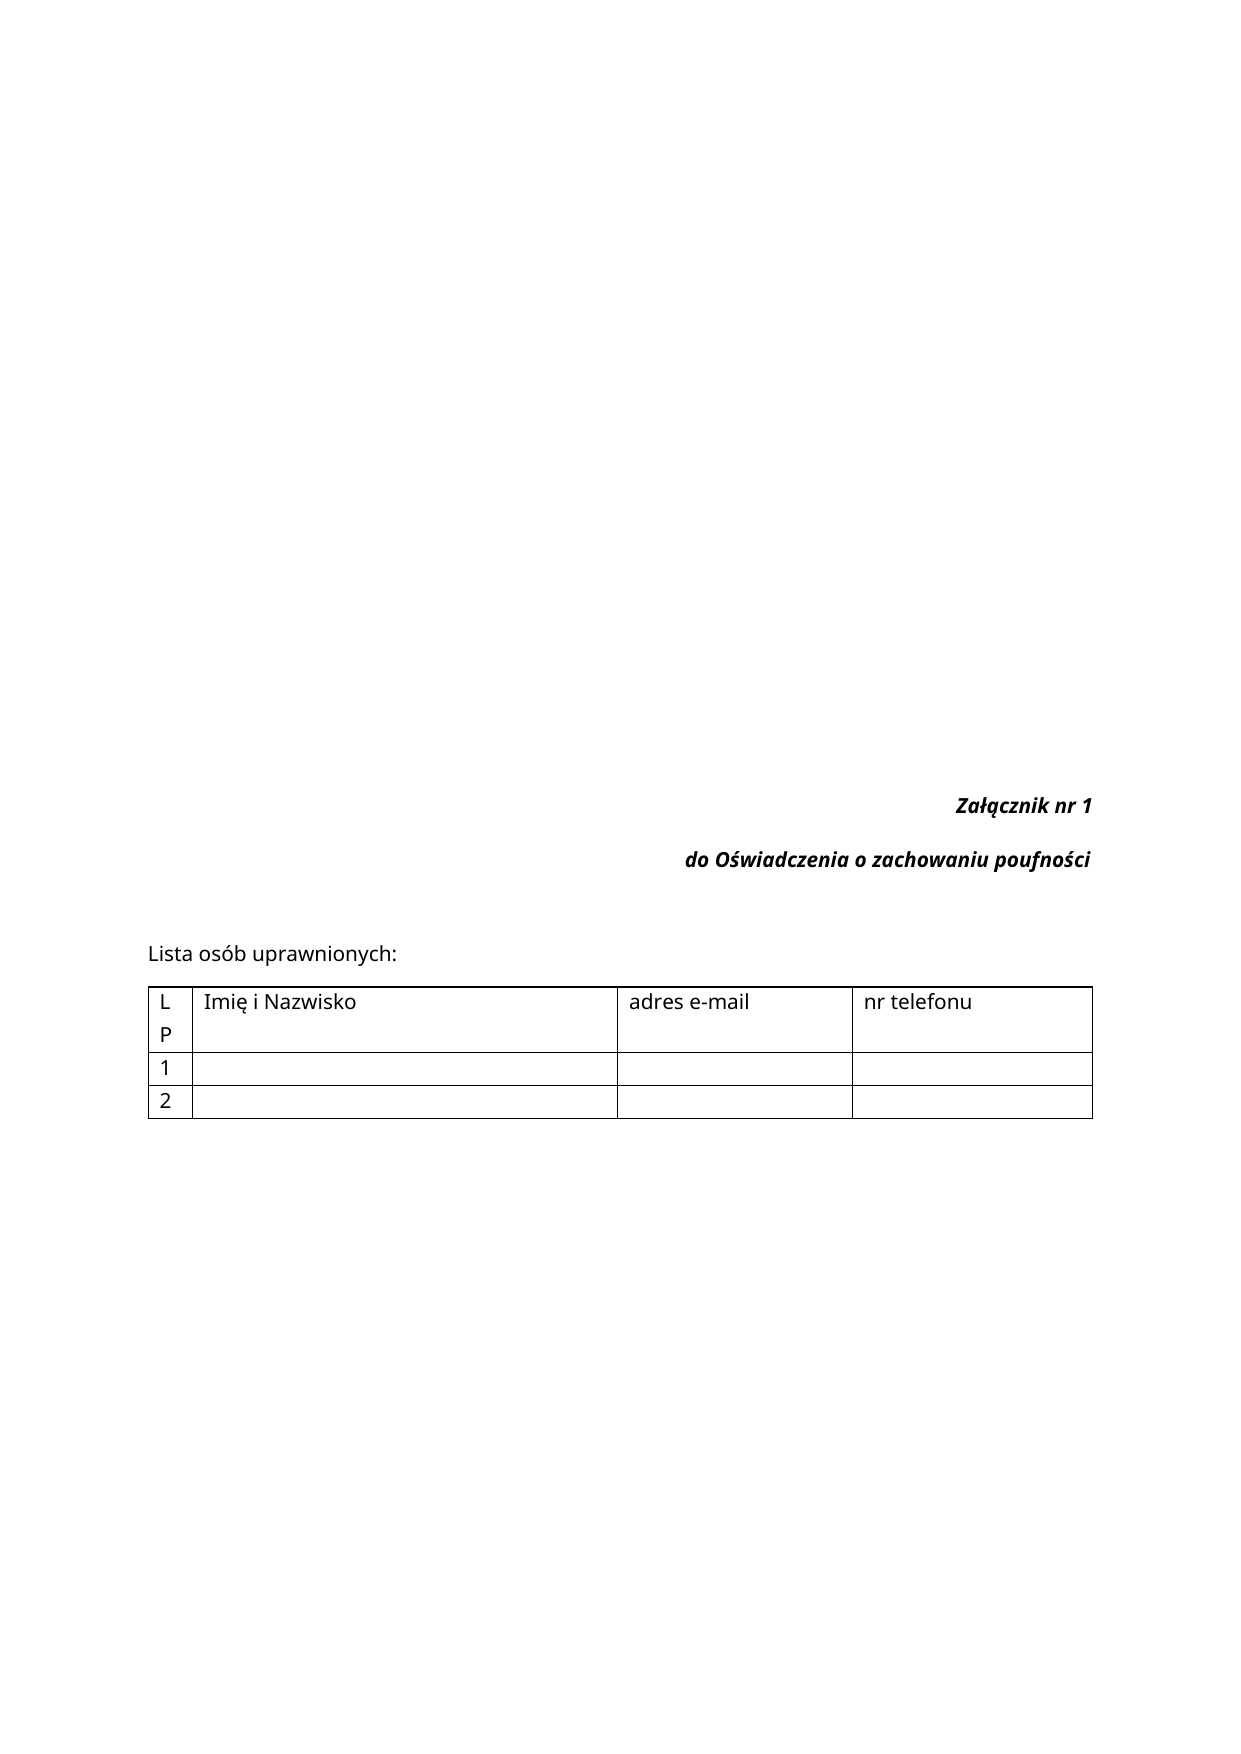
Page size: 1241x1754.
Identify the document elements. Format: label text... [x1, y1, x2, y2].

text Lista osób uprawnionych: [148, 939, 1093, 968]
table_header adres e-mail [618, 988, 852, 1052]
table_cell [193, 1053, 617, 1085]
table_cell [193, 1086, 617, 1118]
text Załącznik nr 1 [148, 792, 1093, 820]
table_header LP [149, 988, 192, 1052]
table_cell 2 [149, 1086, 192, 1118]
table_cell [618, 1086, 852, 1118]
table_header Imię i Nazwisko [193, 988, 617, 1052]
table_cell [618, 1053, 852, 1085]
text do Oświadczenia o zachowaniu poufności [148, 845, 1093, 873]
table_cell 1 [149, 1053, 192, 1085]
table_cell [853, 1086, 1092, 1118]
table_header nr telefonu [853, 988, 1092, 1052]
table_cell [853, 1053, 1092, 1085]
